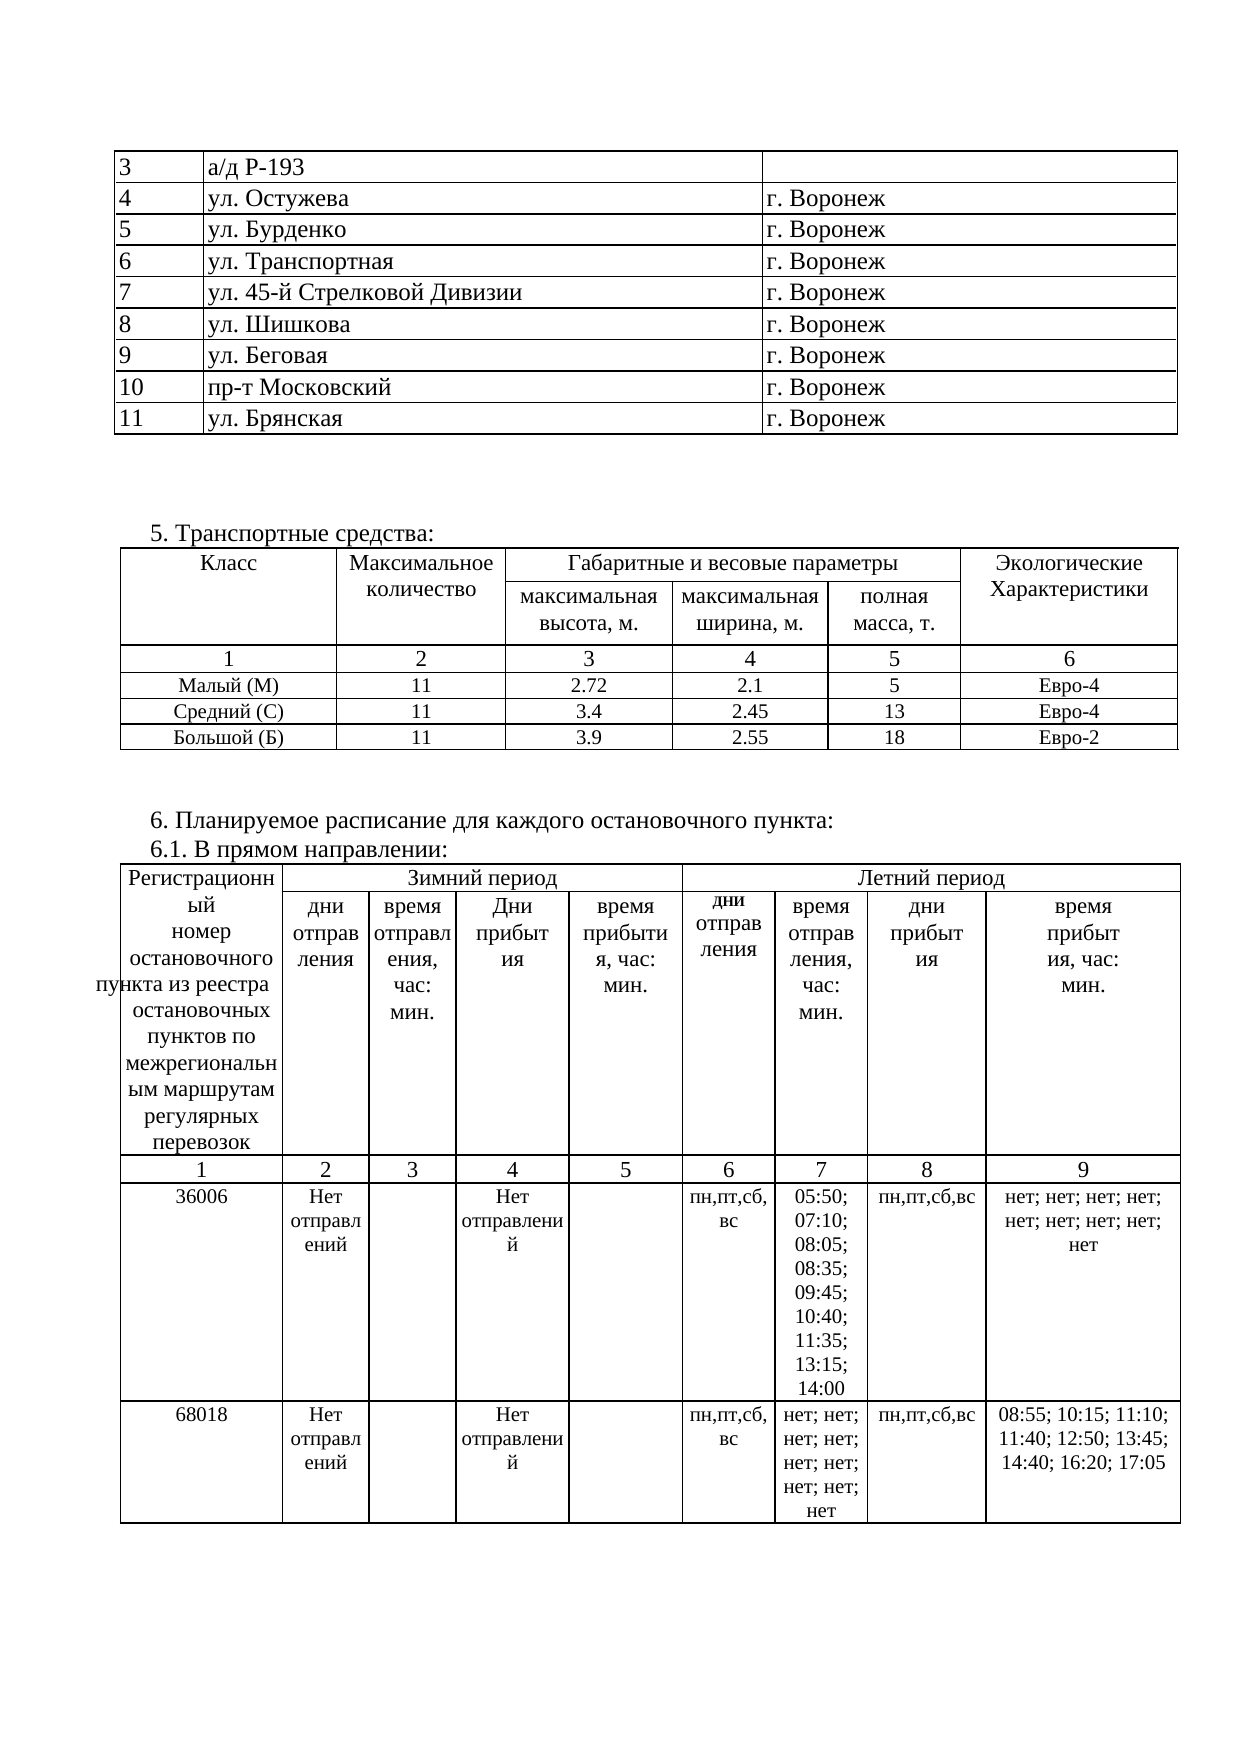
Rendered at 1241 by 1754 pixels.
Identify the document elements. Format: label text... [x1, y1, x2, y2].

table_cell 68018 [121, 1402, 282, 1522]
table_cell г. Воронеж [763, 339, 1177, 370]
table_cell время прибыти я, час: мин. [570, 892, 682, 1154]
table_cell 3 [115, 152, 203, 181]
table_cell 2 [283, 1156, 368, 1182]
table_cell ул. Остужева [204, 183, 762, 213]
table_cell 5 [570, 1156, 682, 1182]
table_cell 4 [457, 1156, 568, 1182]
table_cell 7 [776, 1156, 867, 1182]
table_cell 3 [370, 1156, 455, 1182]
table_cell г. Воронеж [763, 213, 1177, 244]
table_cell Евро-4 [961, 699, 1177, 723]
table_cell [370, 1184, 455, 1400]
table_cell г. Воронеж [763, 244, 1177, 276]
table_cell г. Воронеж [763, 402, 1177, 433]
table_cell время прибыт ия, час: мин. [987, 892, 1180, 1154]
table_cell 1 [121, 646, 336, 672]
table_cell 4 [673, 646, 827, 672]
table_cell 18 [829, 725, 960, 749]
text 5. Транспортные средства: [150, 518, 1090, 547]
table_cell 36006 [121, 1184, 282, 1400]
table_cell 11 [115, 403, 203, 433]
table_cell 7 [115, 277, 203, 307]
table_cell 2 [337, 646, 505, 672]
table_cell ул. Брянская [204, 403, 762, 433]
table_cell 11 [337, 725, 505, 749]
table_cell 5 [829, 673, 960, 697]
table_cell дни прибыт ия [868, 892, 985, 1154]
table_cell Нет отправлений [283, 1184, 368, 1400]
table_cell 2.55 [673, 725, 827, 749]
table_cell 2.72 [506, 673, 672, 697]
table_cell максимальная ширина, м. [673, 582, 827, 644]
table_cell 2.1 [673, 673, 827, 697]
table_cell 6 [115, 245, 203, 276]
table_cell ул. Транспортная [204, 246, 762, 276]
table_cell пн,пт,сб,вс [683, 1184, 774, 1400]
table_cell г. Воронеж [763, 181, 1177, 213]
table_cell Средний (С) [121, 699, 336, 723]
table_cell 10 [115, 371, 203, 402]
table_cell 3 [506, 646, 672, 672]
table_header Летний период [683, 865, 1180, 891]
table_cell 2.45 [673, 699, 827, 723]
table_cell г. Воронеж [763, 370, 1177, 402]
table_cell дни отправ ления [283, 892, 368, 1154]
table_cell [370, 1402, 455, 1522]
table_cell Нет отправлений [457, 1402, 568, 1522]
table_cell Нет отправлений [457, 1184, 568, 1400]
table_cell [570, 1402, 682, 1522]
table_cell 08:55; 10:15; 11:10; 11:40; 12:50; 13:45; 14:40; 16:20; 17:05 [987, 1402, 1180, 1522]
table_cell время отправ ления, час: мин. [776, 892, 867, 1154]
text 6.1. В прямом направлении: [150, 834, 1090, 863]
table_cell 6 [961, 646, 1177, 672]
table_cell 11 [337, 673, 505, 697]
text 6. Планируемое расписание для каждого остановочного пункта: [150, 805, 1090, 834]
table_cell 9 [115, 340, 203, 370]
table_cell г. Воронеж [763, 307, 1177, 339]
table_cell ул. Шишкова [204, 309, 762, 339]
table_cell пн,пт,сб,вс [868, 1402, 985, 1522]
table_header Максимальное количество [337, 549, 505, 644]
table_cell г. Воронеж [763, 276, 1177, 307]
table_cell ул. Беговая [204, 340, 762, 370]
table_cell [763, 152, 1177, 181]
table_header Габаритные и весовые параметры [506, 549, 960, 581]
table_cell Большой (Б) [121, 725, 336, 749]
table_cell 13 [829, 699, 960, 723]
table_cell пн,пт,сб,вс [868, 1184, 985, 1400]
table_header Экологические Характеристики [961, 549, 1177, 644]
table_cell нет; нет; нет; нет; нет; нет; нет; нет; нет [987, 1184, 1180, 1400]
table_cell [570, 1184, 682, 1400]
table_cell пр-т Московский [204, 372, 762, 402]
table_header Класс [121, 549, 336, 644]
table_cell 6 [683, 1156, 774, 1182]
table_header Регистрационный номер остановочного пункта из реестра остановочных пунктов по межрегиональным маршрутам регулярных перевозок [121, 865, 282, 1154]
table_cell 4 [115, 183, 203, 213]
table_cell 3.4 [506, 699, 672, 723]
table_cell Евро-2 [961, 725, 1177, 749]
table_cell время отправл ения, час: мин. [370, 892, 455, 1154]
table_cell 3.9 [506, 725, 672, 749]
table_cell ул. 45-й Стрелковой Дивизии [204, 277, 762, 307]
table_cell 5 [829, 646, 960, 672]
table_cell пн,пт,сб,вс [683, 1402, 774, 1522]
table_cell 8 [868, 1156, 985, 1182]
table_cell 11 [337, 699, 505, 723]
table_cell ул. Бурденко [204, 215, 762, 244]
table_cell нет; нет; нет; нет; нет; нет; нет; нет; нет [776, 1402, 867, 1522]
table_cell а/д Р-193 [204, 152, 762, 181]
table_cell Нет отправлений [283, 1402, 368, 1522]
table_cell Евро-4 [961, 673, 1177, 697]
table_cell ДНИ отправ ления [683, 892, 774, 1154]
table_cell 8 [115, 308, 203, 339]
table_cell максимальная высота, м. [506, 582, 672, 644]
table_cell полная масса, т. [829, 582, 960, 644]
table_cell Дни прибыт ия [457, 892, 568, 1154]
table_cell 05:50; 07:10; 08:05; 08:35; 09:45; 10:40; 11:35; 13:15; 14:00 [776, 1184, 867, 1400]
table_cell 9 [987, 1156, 1180, 1182]
table_cell 5 [115, 214, 203, 244]
table_header Зимний период [283, 865, 682, 891]
table_cell Малый (М) [121, 673, 336, 697]
table_cell 1 [121, 1156, 282, 1182]
